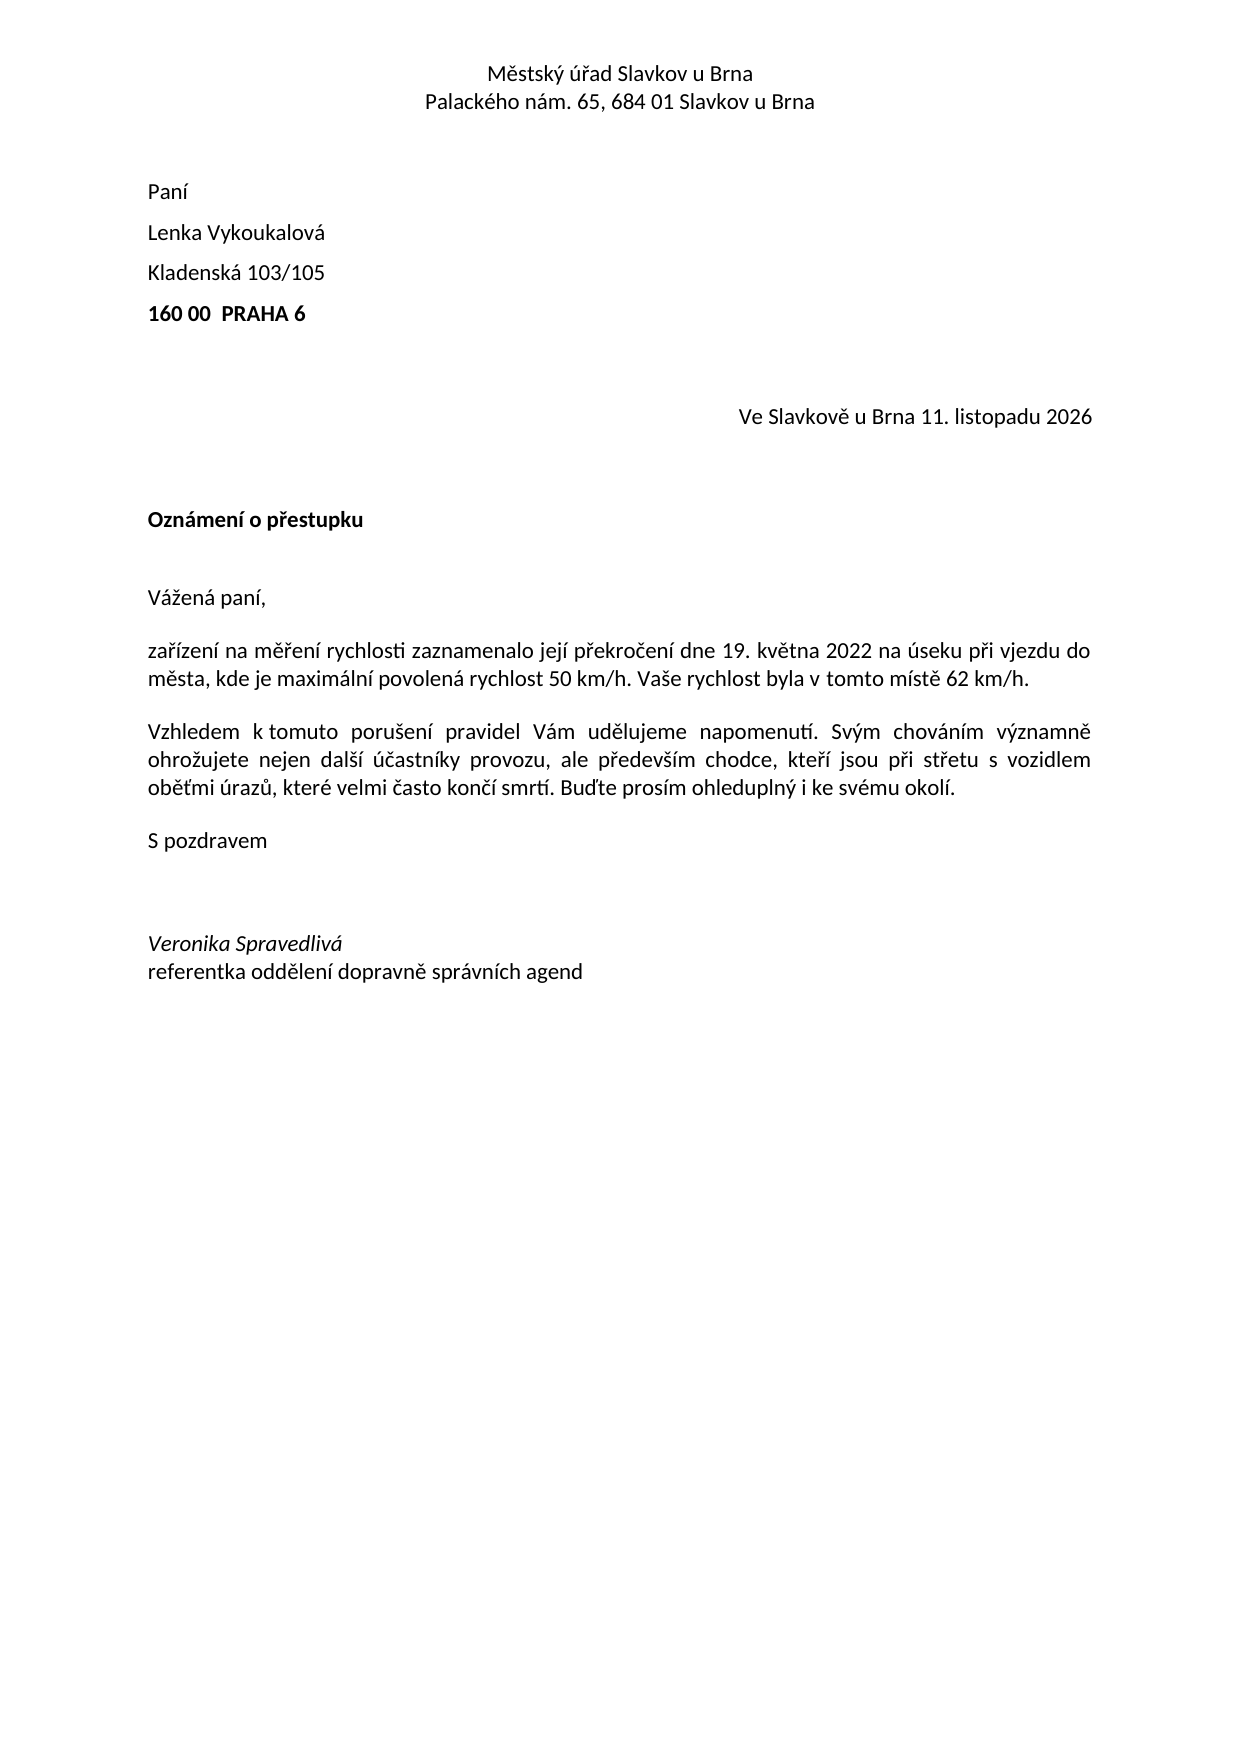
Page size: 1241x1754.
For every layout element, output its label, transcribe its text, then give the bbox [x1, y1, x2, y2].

text 160 00 Praha 6 [148, 299, 1092, 327]
text Paní [148, 177, 1092, 205]
text Vážená paní, [148, 583, 1092, 611]
text Kladenská 103/105 [148, 258, 1092, 286]
text Lenka Vykoukalová [148, 218, 1092, 246]
text Oznámení o přestupku [148, 505, 1092, 533]
text referentka oddělení dopravně správních agend [148, 957, 1092, 985]
text Ve Slavkově u Brna 31. května 2022 [148, 402, 1092, 430]
text zařízení na měření rychlosti zaznamenalo její překročení dne 19. května 2022 na úseku při vjezdu do města, kde je maximální povolená rychlost 50 km/h. Vaše rychlost byla v tomto místě 62 km/h. [148, 636, 1092, 692]
text Vzhledem k tomuto porušení pravidel Vám udělujeme napomenutí. Svým chováním významně ohrožujete nejen další účastníky provozu, ale především chodce, kteří jsou při střetu s vozidlem oběťmi úrazů, které velmi často končí smrtí. Buďte prosím ohleduplný i ke svému okolí. [148, 717, 1092, 801]
text S pozdravem [148, 826, 1092, 854]
text Veronika Spravedlivá [148, 929, 1092, 957]
